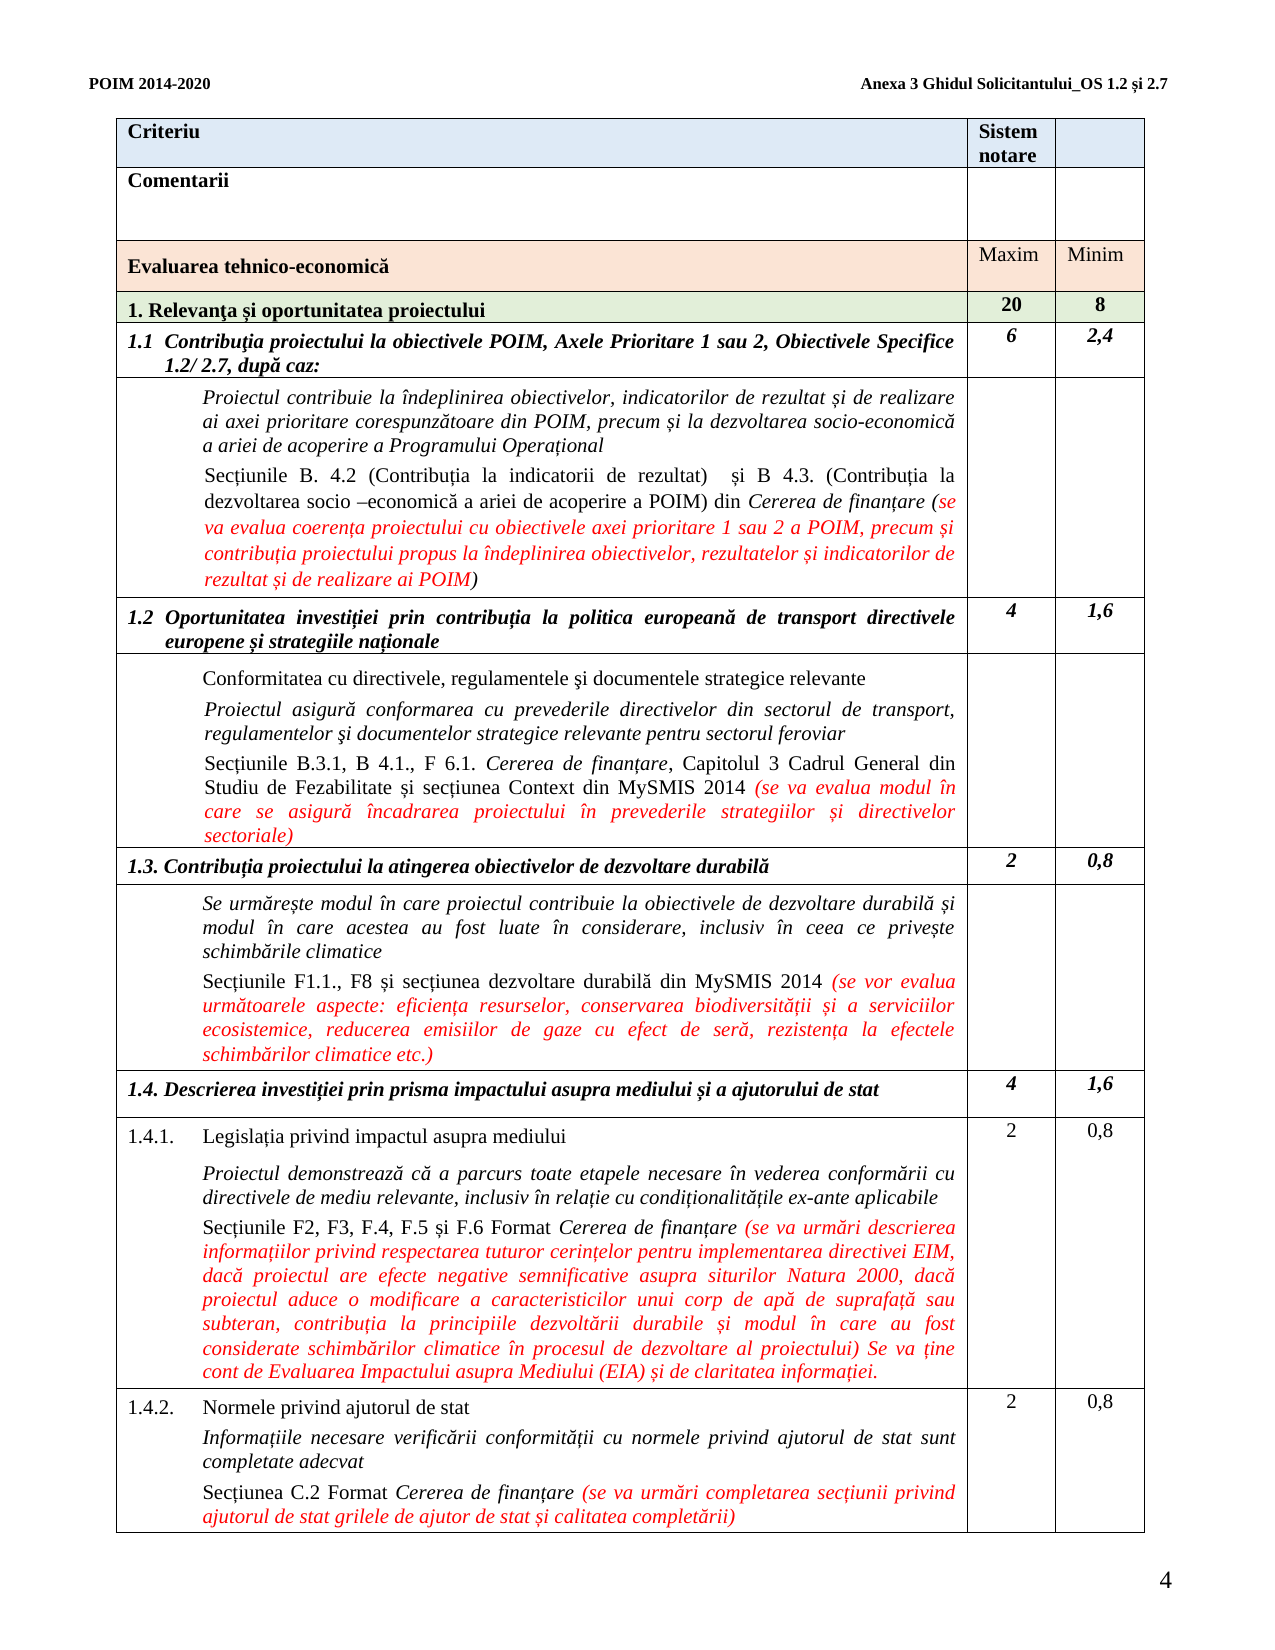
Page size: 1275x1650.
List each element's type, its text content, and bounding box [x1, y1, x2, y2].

table_cell [1056, 654, 1144, 847]
table_cell Conformitatea cu directivele, regulamentele şi documentele strategice relevante Proiectul asigură conformarea cu prevederile directivelor din sectorul de transport, regulamentelor şi documentelor strategice relevante pentru sectorul feroviar Secțiunile B.3.1, B 4.1., F 6.1. Cererea de finanțare, Capitolul 3 Cadrul General din Studiu de Fezabilitate și secțiunea Context din MySMIS 2014 (se va evalua modul în care se asigură încadrarea proiectului în prevederile strategiilor și directivelor sectoriale) [117, 654, 967, 847]
table_cell 2 [968, 848, 1055, 883]
table_cell [1056, 378, 1144, 597]
table_cell 0,8 [1056, 1389, 1144, 1532]
table_header Criteriu [117, 119, 967, 167]
table_cell 2,4 [1056, 323, 1144, 377]
table_cell 0,8 [1056, 1118, 1144, 1388]
table_cell Oportunitatea investiției prin contribuția la politica europeană de transport directivele europene și strategiile naționale [117, 598, 967, 653]
table_cell Comentarii [117, 168, 967, 240]
table_cell [968, 885, 1055, 1070]
table_cell 1.3. Contribuția proiectului la atingerea obiectivelor de dezvoltare durabilă [117, 848, 967, 883]
table_cell 1.4. Descrierea investiției prin prisma impactului asupra mediului și a ajutorului de stat [117, 1071, 967, 1117]
table_cell Normele privind ajutorul de stat Informațiile necesare verificării conformității cu normele privind ajutorul de stat sunt completate adecvat Secțiunea C.2 Format Cererea de finanțare (se va urmări completarea secțiunii privind ajutorul de stat grilele de ajutor de stat și calitatea completării) [117, 1389, 967, 1532]
table_cell Evaluarea tehnico-economică [117, 241, 967, 291]
table_cell [968, 168, 1055, 240]
table_cell 1. Relevanţa și oportunitatea proiectului [117, 292, 967, 322]
table_cell 2 [968, 1389, 1055, 1532]
table_cell Minim [1056, 241, 1144, 291]
table_header Sistem notare [968, 119, 1055, 167]
table_cell Legislația privind impactul asupra mediului Proiectul demonstrează că a parcurs toate etapele necesare în vederea conformării cu directivele de mediu relevante, inclusiv în relație cu condiționalitățile ex-ante aplicabile Secțiunile F2, F3, F.4, F.5 și F.6 Format Cererea de finanțare (se va urmări descrierea informațiilor privind respectarea tuturor cerințelor pentru implementarea directivei EIM, dacă proiectul are efecte negative semnificative asupra siturilor Natura 2000, dacă proiectul aduce o modificare a caracteristicilor unui corp de apă de suprafață sau subteran, contribuția la principiile dezvoltării durabile și modul în care au fost considerate schimbărilor climatice în procesul de dezvoltare al proiectului) Se va ține cont de Evaluarea Impactului asupra Mediului (EIA) și de claritatea informației. [117, 1118, 967, 1388]
table_cell [1056, 885, 1144, 1070]
table_cell 4 [968, 598, 1055, 653]
table_cell 1,6 [1056, 1071, 1144, 1117]
table_cell 6 [968, 323, 1055, 377]
table_cell 20 [968, 292, 1055, 322]
table_cell [1056, 168, 1144, 240]
table_cell [968, 654, 1055, 847]
table_cell 2 [968, 1118, 1055, 1388]
table_cell 0,8 [1056, 848, 1144, 883]
table_cell Contribuţia proiectului la obiectivele POIM, Axele Prioritare 1 sau 2, Obiectivele Specifice 1.2/ 2.7, după caz: [117, 323, 967, 377]
table_cell Proiectul contribuie la îndeplinirea obiectivelor, indicatorilor de rezultat și de realizare ai axei prioritare corespunzătoare din POIM, precum și la dezvoltarea socio-economică a ariei de acoperire a Programului Operațional Secțiunile B. 4.2 (Contribuția la indicatorii de rezultat) și B 4.3. (Contribuția la dezvoltarea socio –economică a ariei de acoperire a POIM) din Cererea de finanțare (se va evalua coerența proiectului cu obiectivele axei prioritare 1 sau 2 a POIM, precum și contribuția proiectului propus la îndeplinirea obiectivelor, rezultatelor și indicatorilor de rezultat și de realizare ai POIM) [117, 378, 967, 597]
table_cell [968, 378, 1055, 597]
table_cell Se urmărește modul în care proiectul contribuie la obiectivele de dezvoltare durabilă și modul în care acestea au fost luate în considerare, inclusiv în ceea ce privește schimbările climatice Secțiunile F1.1., F8 și secțiunea dezvoltare durabilă din MySMIS 2014 (se vor evalua următoarele aspecte: eficiența resurselor, conservarea biodiversității și a serviciilor ecosistemice, reducerea emisiilor de gaze cu efect de seră, rezistența la efectele schimbărilor climatice etc.) [117, 885, 967, 1070]
table_header [1056, 119, 1144, 167]
table_cell 8 [1056, 292, 1144, 322]
table_cell 4 [968, 1071, 1055, 1117]
table_cell 1,6 [1056, 598, 1144, 653]
table_cell Maxim [968, 241, 1055, 291]
